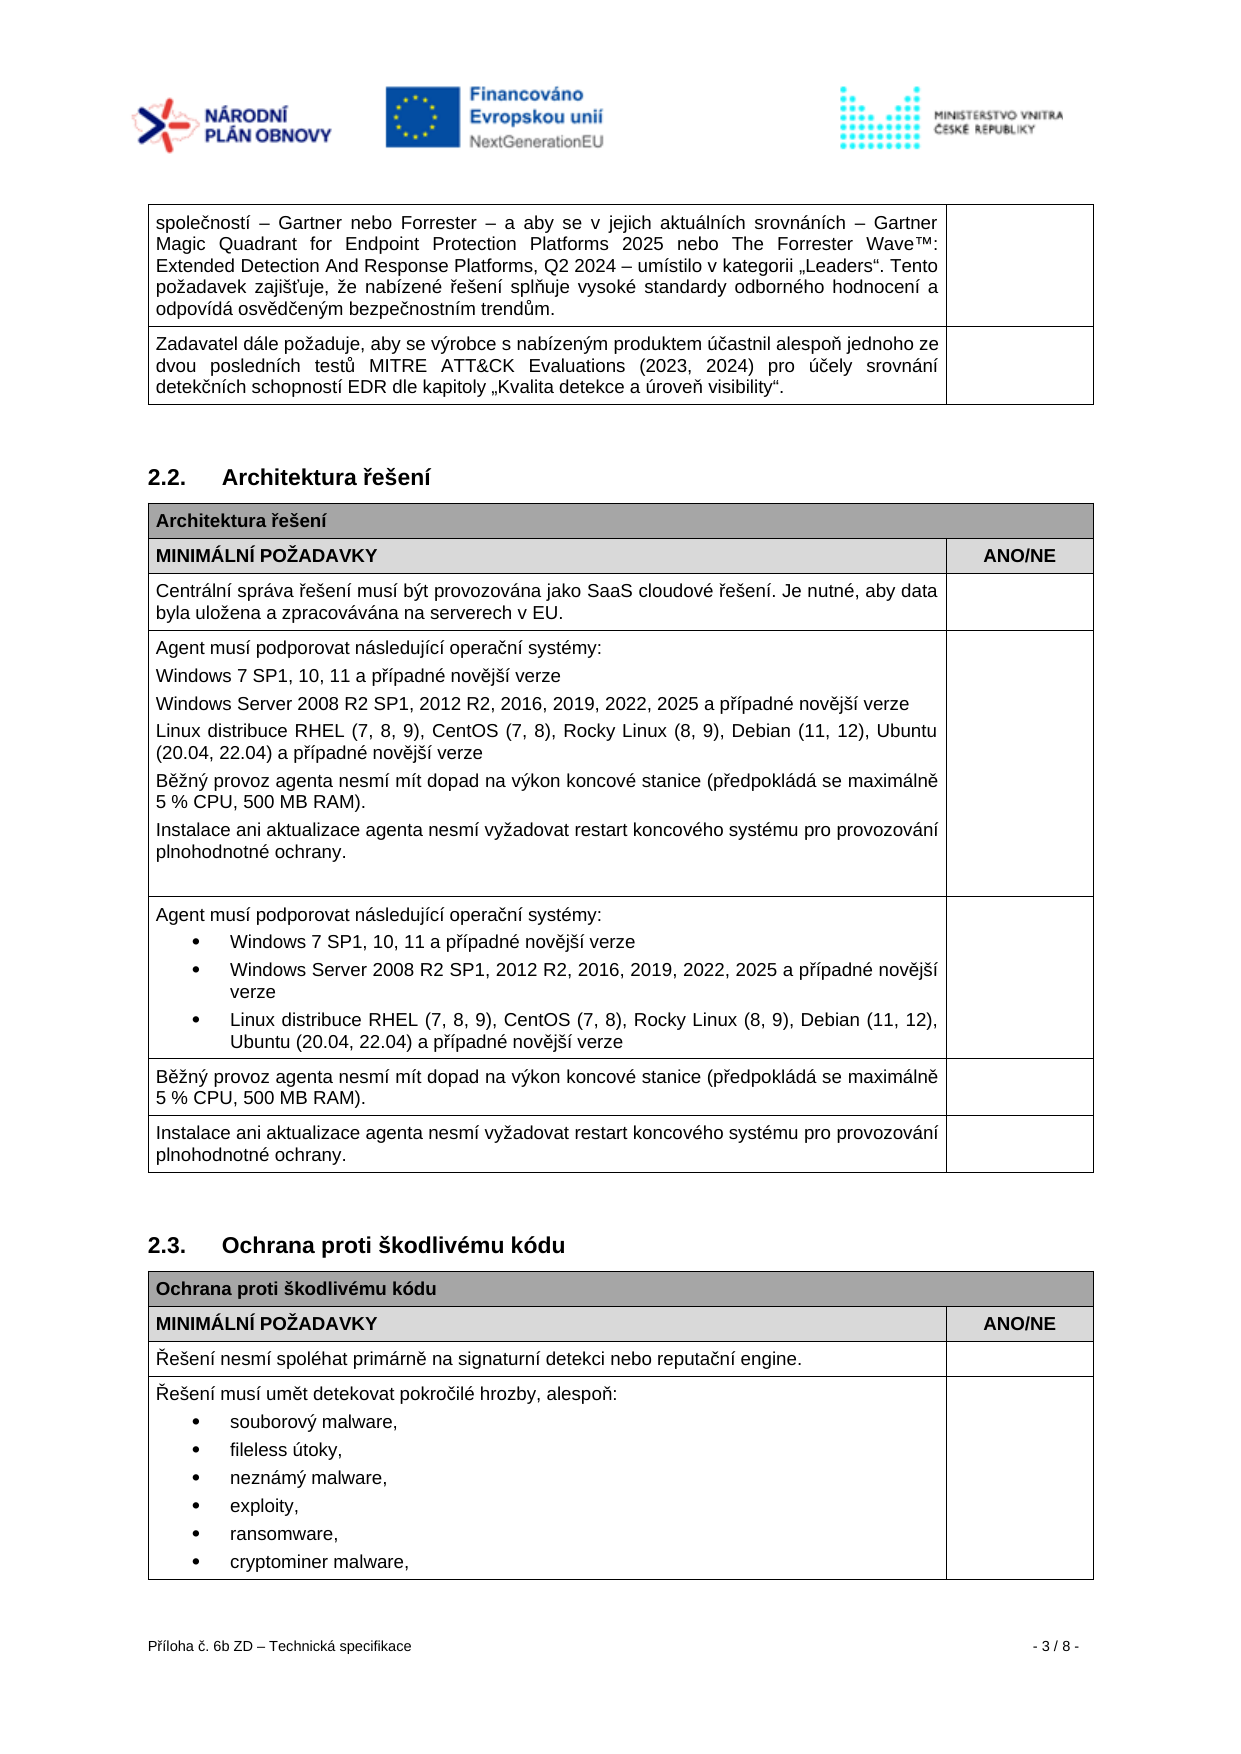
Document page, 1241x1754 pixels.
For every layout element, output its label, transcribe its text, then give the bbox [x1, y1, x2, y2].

table_cell Zadavatel dále požaduje, aby se výrobce s nabízeným produktem účastnil alespoň jednoho ze dvou posledních testů MITRE ATT&CK Evaluations (2023, 2024) pro účely srovnání detekčních schopností EDR dle kapitoly „Kvalita detekce a úroveň visibility“. [149, 327, 946, 404]
subtitle Architektura řešení [148, 464, 1092, 490]
table_cell Centrální správa řešení musí být provozována jako SaaS cloudové řešení. Je nutné, aby data byla uložena a zpracovávána na serverech v EU. [149, 574, 946, 629]
table_cell ANO/NE [947, 539, 1093, 573]
table_cell MINIMÁLNÍ POŽADAVKY [149, 539, 946, 573]
subtitle Ochrana proti škodlivému kódu [148, 1232, 1092, 1258]
table_cell Řešení nesmí spoléhat primárně na signaturní detekci nebo reputační engine. [149, 1342, 946, 1376]
table_cell [947, 897, 1093, 1058]
table_cell Agent musí podporovat následující operační systémy: Windows 7 SP1, 10, 11 a případné novější verze Windows Server 2008 R2 SP1, 2012 R2, 2016, 2019, 2022, 2025 a případné novější verze Linux distribuce RHEL (7, 8, 9), CentOS (7, 8), Rocky Linux (8, 9), Debian (11, 12), Ubuntu (20.04, 22.04) a případné novější verze Běžný provoz agenta nesmí mít dopad na výkon koncové stanice (předpokládá se maximálně 5 % CPU, 500 MB RAM). Instalace ani aktualizace agenta nesmí vyžadovat restart koncového systému pro provozování plnohodnotné ochrany. [149, 631, 946, 896]
table_cell MINIMÁLNÍ POŽADAVKY [149, 1307, 946, 1341]
table_cell Běžný provoz agenta nesmí mít dopad na výkon koncové stanice (předpokládá se maximálně 5 % CPU, 500 MB RAM). [149, 1059, 946, 1115]
table_header Architektura řešení [149, 504, 1093, 538]
table_cell Instalace ani aktualizace agenta nesmí vyžadovat restart koncového systému pro provozování plnohodnotné ochrany. [149, 1116, 946, 1172]
table_cell [947, 1059, 1093, 1115]
table_cell [947, 205, 1093, 326]
table_cell [947, 1342, 1093, 1376]
picture [118, 65, 1063, 168]
table_cell Agent musí podporovat následující operační systémy: Windows 7 SP1, 10, 11 a případné novější verze Windows Server 2008 R2 SP1, 2012 R2, 2016, 2019, 2022, 2025 a případné novější verze Linux distribuce RHEL (7, 8, 9), CentOS (7, 8), Rocky Linux (8, 9), Debian (11, 12), Ubuntu (20.04, 22.04) a případné novější verze [149, 897, 946, 1058]
table_cell ANO/NE [947, 1307, 1093, 1341]
table_cell [947, 1116, 1093, 1172]
table_cell [947, 631, 1093, 896]
table_cell [947, 574, 1093, 629]
table_cell [947, 327, 1093, 404]
table_cell [947, 1377, 1093, 1578]
table_header Ochrana proti škodlivému kódu [149, 1272, 1093, 1306]
